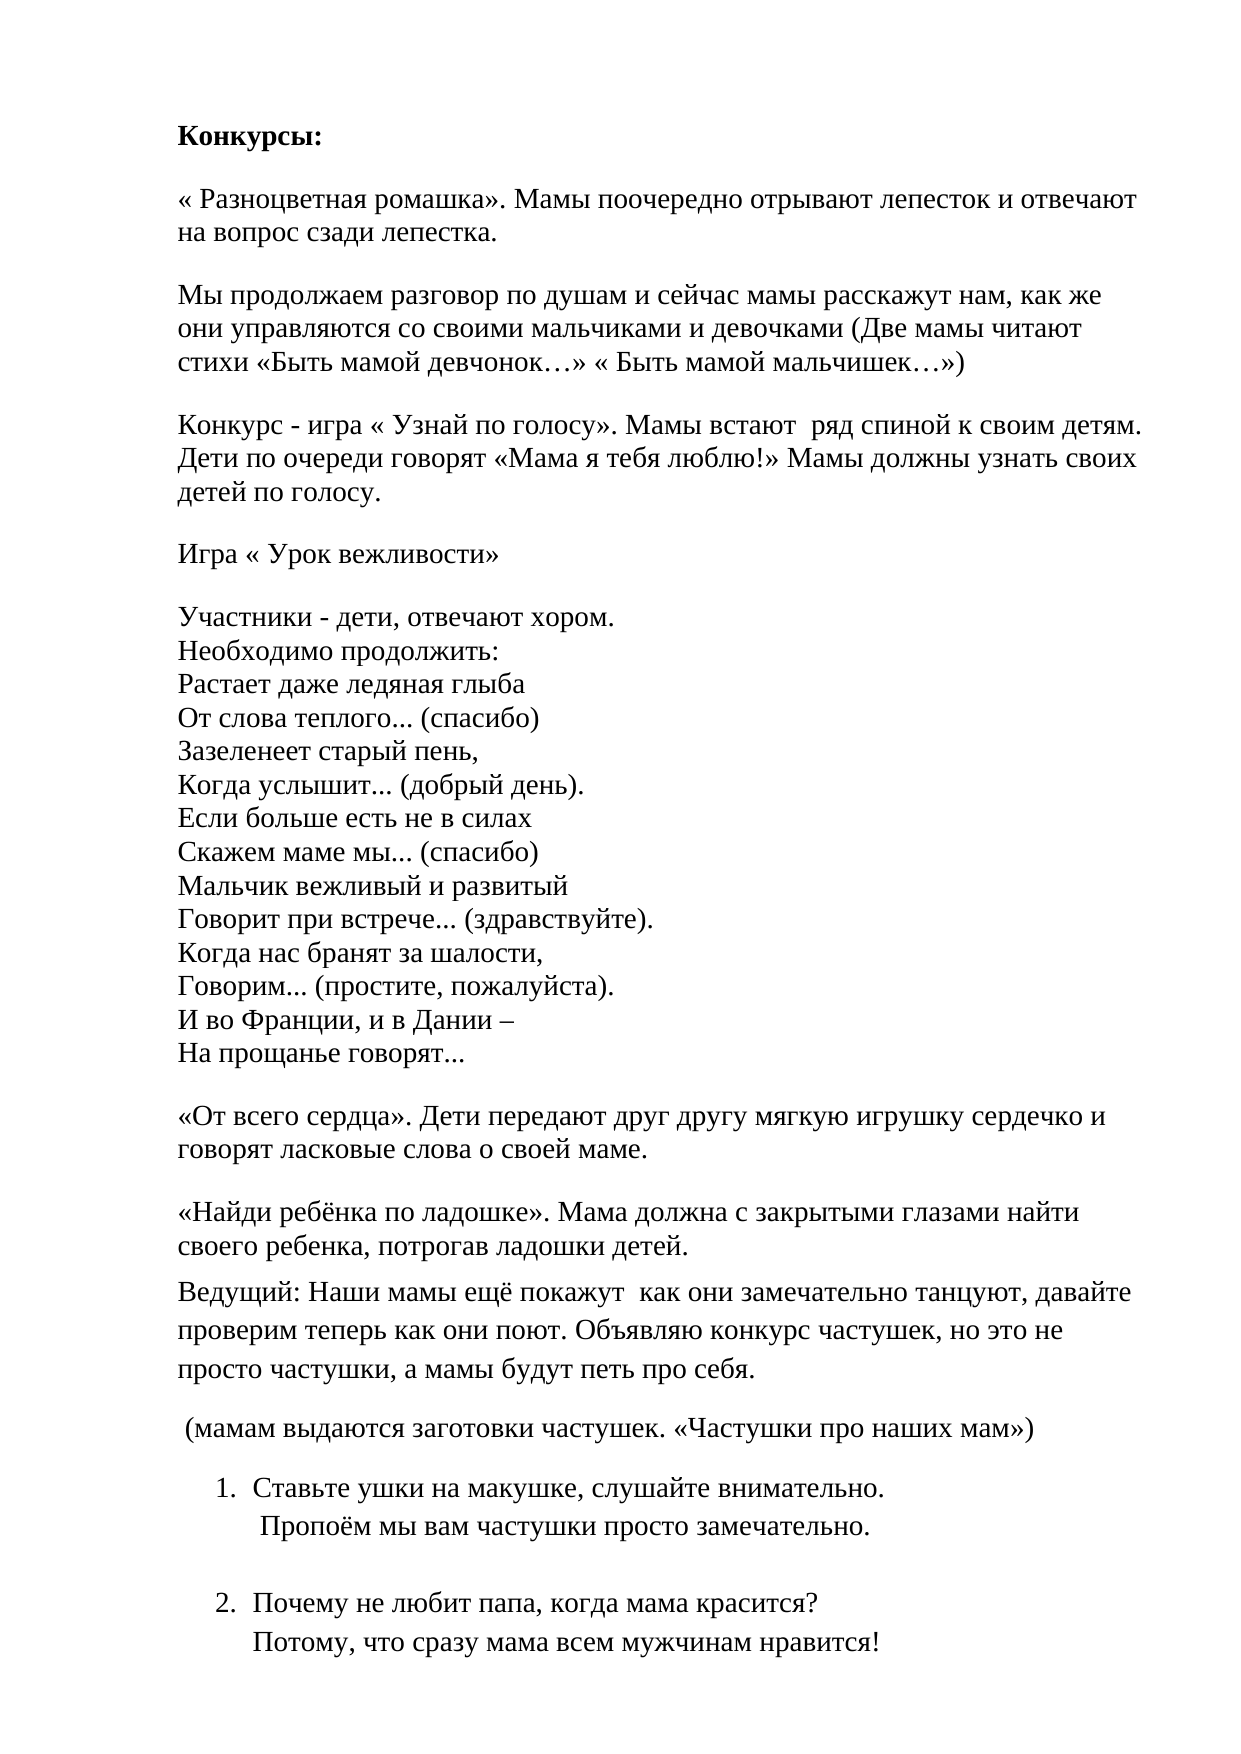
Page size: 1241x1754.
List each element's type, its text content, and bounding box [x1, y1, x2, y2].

text Мы продолжаем разговор по душам и сейчас мамы расскажут нам, как же они управляются со своими мальчиками и девочками (Две мамы читают стихи «Быть мамой девчонок…» « Быть мамой мальчишек…») [177, 277, 1152, 378]
text «Найди ребёнка по ладошке». Мама должна с закрытыми глазами найти своего ребенка, потрогав ладошки детей. [689, 1194, 1152, 1261]
list Почему не любит папа, когда мама красится? [215, 1585, 1152, 1619]
list Пропоём мы вам частушки просто замечательно. [252, 1508, 1152, 1542]
text «От всего сердца». Дети передают друг другу мягкую игрушку сердечко и говорят ласковые слова о своей маме. [648, 1098, 1152, 1165]
list Ставьте ушки на макушке, слушайте внимательно. [215, 1470, 1152, 1503]
text Участники - дети, отвечают хором. Необходимо продолжить: Растает даже ледяная глыба От слова теплого... (спасибо) Зазеленеет старый пень, Когда услышит... (добрый день). Если больше есть не в силах Скажем маме мы... (спасибо) Мальчик вежливый и развитый Говорит при встрече... (здравствуйте). Когда нас бранят за шалости, Говорим... (простите, пожалуйста). И во Франции, и в Дании – На прощанье говорят... [177, 599, 1152, 1069]
text (мамам выдаются заготовки частушек. «Частушки про наших мам») [177, 1410, 1152, 1444]
text Ведущий: Наши мамы ещё покажут как они замечательно танцуют, давайте проверим теперь как они поют. Объявляю конкурс частушек, но это не просто частушки, а мамы будут петь про себя. [177, 1274, 1152, 1384]
text « Разноцветная ромашка». Мамы поочередно отрывают лепесток и отвечают на вопрос сзади лепестка. [177, 181, 1152, 248]
text Конкурсы: [177, 118, 1152, 152]
list Потому, что сразу мама всем мужчинам нравится! [252, 1624, 1152, 1657]
text Игра « Урок вежливости» [177, 537, 1152, 570]
text Конкурс - игра « Узнай по голосу». Мамы встают ряд спиной к своим детям. Дети по очереди говорят «Мама я тебя люблю!» Мамы должны узнать своих детей по голосу. [177, 407, 1152, 507]
